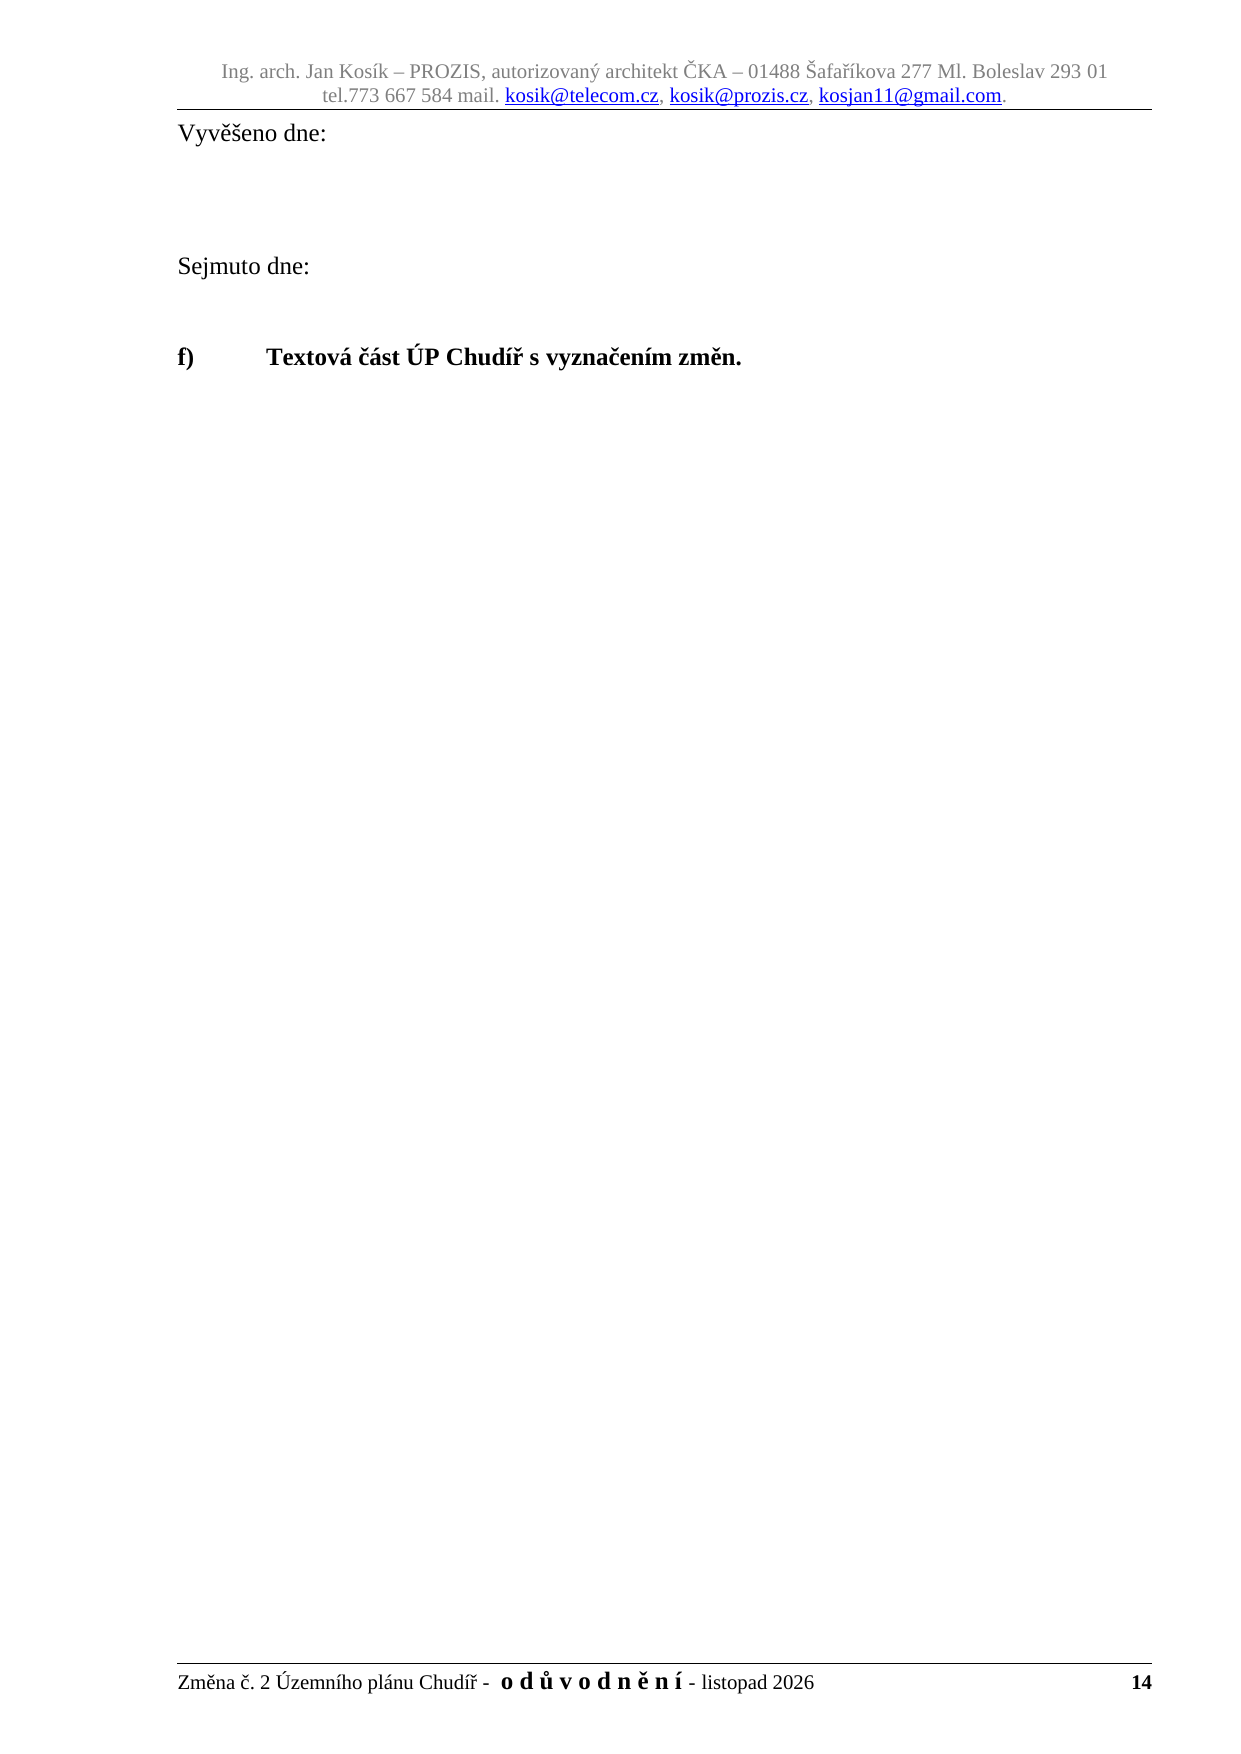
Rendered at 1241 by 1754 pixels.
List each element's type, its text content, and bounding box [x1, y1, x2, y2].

text Sejmuto dne: [177, 251, 1152, 280]
text f) Textová část ÚP Chudíř s vyznačením změn. [177, 342, 1152, 371]
text Vyvěšeno dne: [177, 118, 1152, 147]
